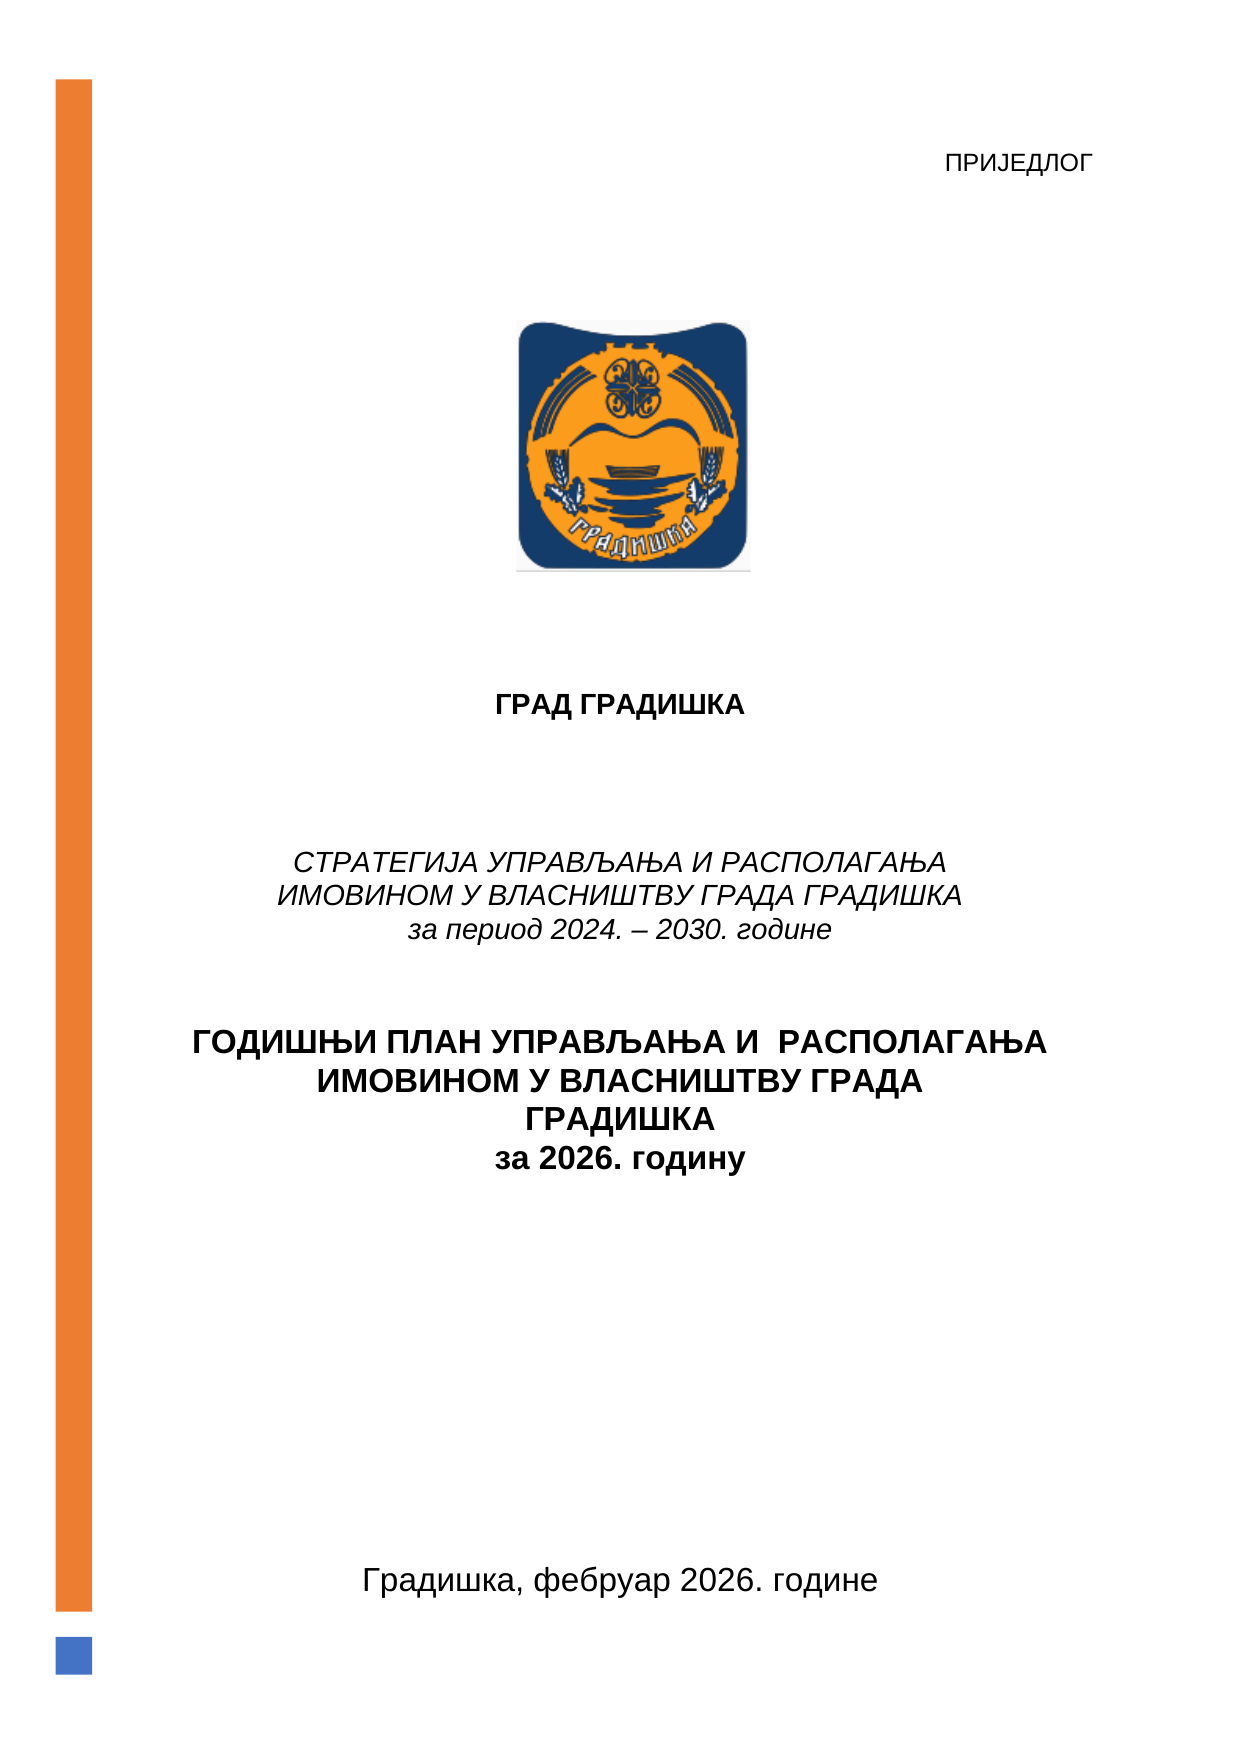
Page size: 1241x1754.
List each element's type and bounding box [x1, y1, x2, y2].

picture [516, 320, 751, 572]
